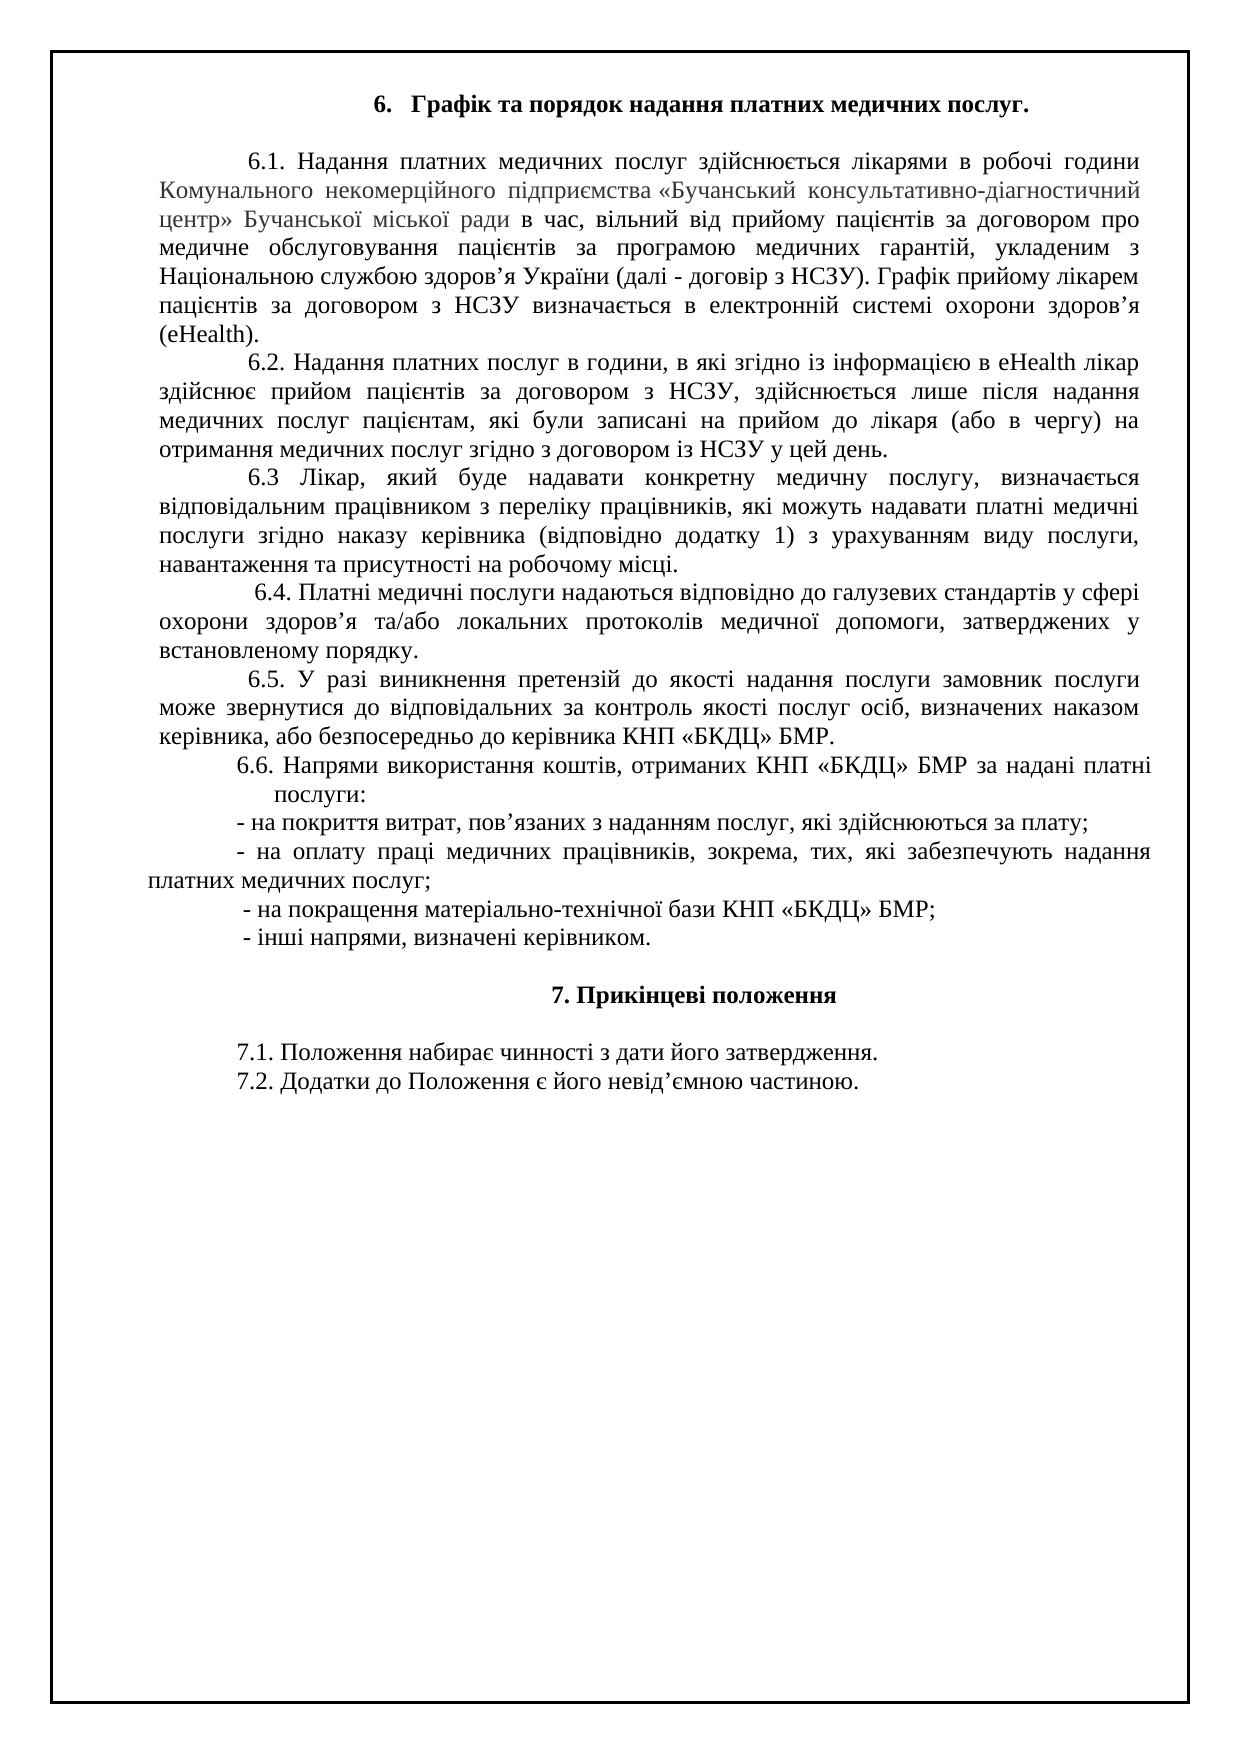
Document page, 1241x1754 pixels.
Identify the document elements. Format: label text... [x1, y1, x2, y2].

list - інші напрями, визначені керівником. [148, 922, 1152, 951]
list 7. Прикінцеві положення [148, 980, 1152, 1009]
list - на покращення матеріально-технічної бази КНП «БКДЦ» БМР; [148, 894, 1152, 922]
list 6.6. Напрями використання коштів, отриманих КНП «БКДЦ» БМР за надані платні послуги: [236, 750, 1152, 807]
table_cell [148, 89, 1152, 750]
list - на оплату праці медичних працівників, зокрема, тих, які забезпечують надання платних медичних послуг; [148, 836, 1152, 894]
list 7.2. Додатки до Положення є його невід’ємною частиною. [148, 1066, 1152, 1095]
list - на покриття витрат, пов’язаних з наданням послуг, які здійснюються за плату; [148, 807, 1152, 836]
list 7.1. Положення набирає чинності з дати його затвердження. [148, 1037, 1152, 1066]
